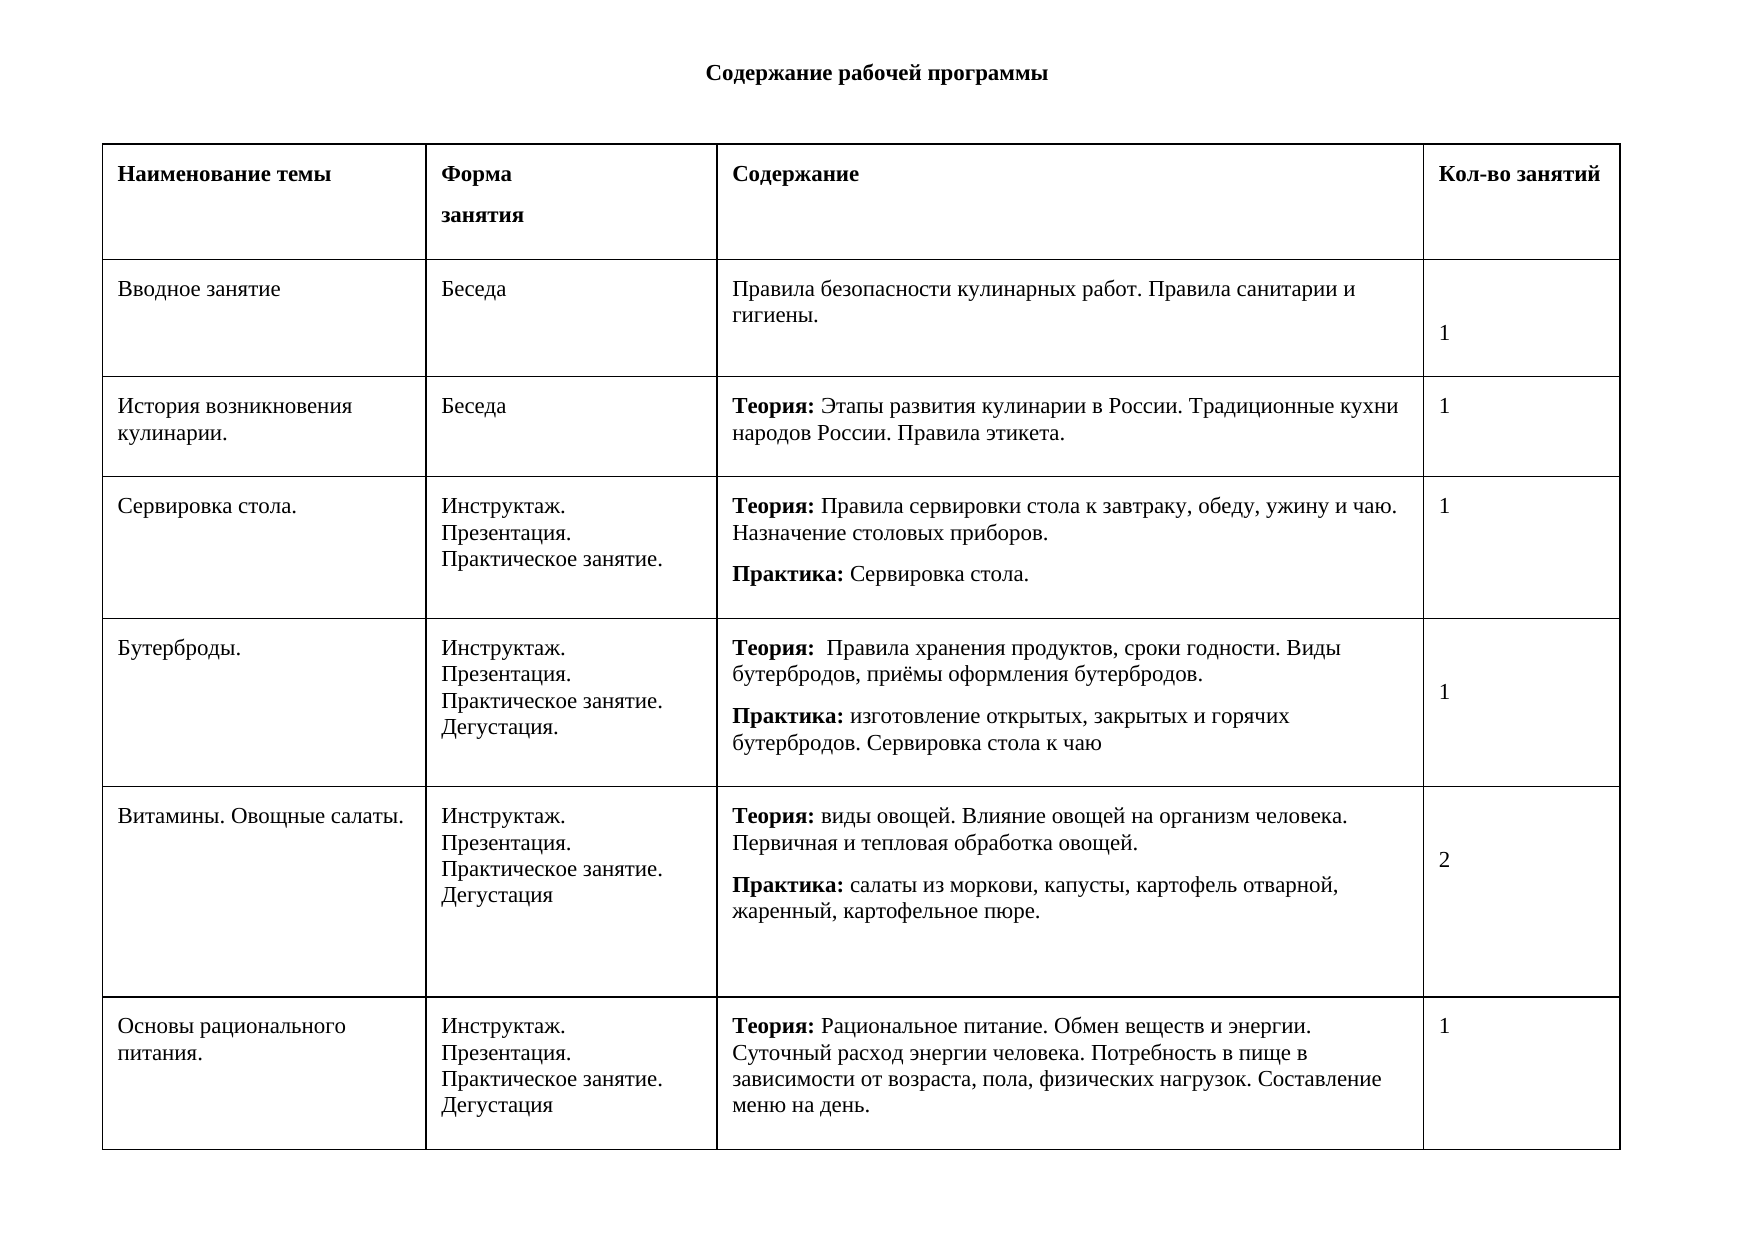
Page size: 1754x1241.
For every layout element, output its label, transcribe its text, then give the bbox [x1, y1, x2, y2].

table_header Форма занятия [427, 145, 716, 258]
table_cell Сервировка стола. [103, 477, 425, 617]
table_cell Инструктаж. Презентация. Практическое занятие. Дегустация. [427, 619, 716, 786]
table_header Содержание [718, 145, 1423, 258]
table_cell 1 [1424, 619, 1619, 786]
table_cell 1 [1424, 377, 1619, 476]
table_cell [718, 998, 1423, 1148]
table_cell История возникновения кулинарии. [103, 377, 425, 476]
table_cell 1 [1424, 477, 1619, 617]
table_cell 2 [1424, 787, 1619, 996]
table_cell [103, 998, 425, 1148]
table_cell Беседа [427, 260, 716, 376]
table_cell Инструктаж. Презентация. Практическое занятие. Дегустация [427, 787, 716, 996]
table_header Кол-во занятий [1424, 145, 1619, 258]
table_cell 1 [1424, 998, 1619, 1148]
table_cell Теория: Этапы развития кулинарии в России. Традиционные кухни народов России. Правила этикета. [718, 377, 1423, 476]
table_cell Теория: Правила сервировки стола к завтраку, обеду, ужину и чаю. Назначение столовых приборов. Практика: Сервировка стола. [718, 477, 1423, 617]
table_cell Беседа [427, 377, 716, 476]
table_cell Теория: виды овощей. Влияние овощей на организм человека. Первичная и тепловая обработка овощей. Практика: салаты из моркови, капусты, картофель отварной, жаренный, картофельное пюре. [718, 787, 1423, 996]
table_cell Вводное занятие [103, 260, 425, 376]
table_cell Правила безопасности кулинарных работ. Правила санитарии и гигиены. [718, 260, 1423, 376]
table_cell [427, 998, 716, 1148]
table_cell Инструктаж. Презентация. Практическое занятие. [427, 477, 716, 617]
table_cell Бутерброды. [103, 619, 425, 786]
table_header Наименование темы [103, 145, 425, 258]
text Содержание рабочей программы [118, 59, 1636, 85]
table_cell 1 [1424, 260, 1619, 376]
table_cell Витамины. Овощные салаты. [103, 787, 425, 996]
table_cell Теория: Правила хранения продуктов, сроки годности. Виды бутербродов, приёмы оформления бутербродов. Практика: изготовление открытых, закрытых и горячих бутербродов. Сервировка стола к чаю [718, 619, 1423, 786]
